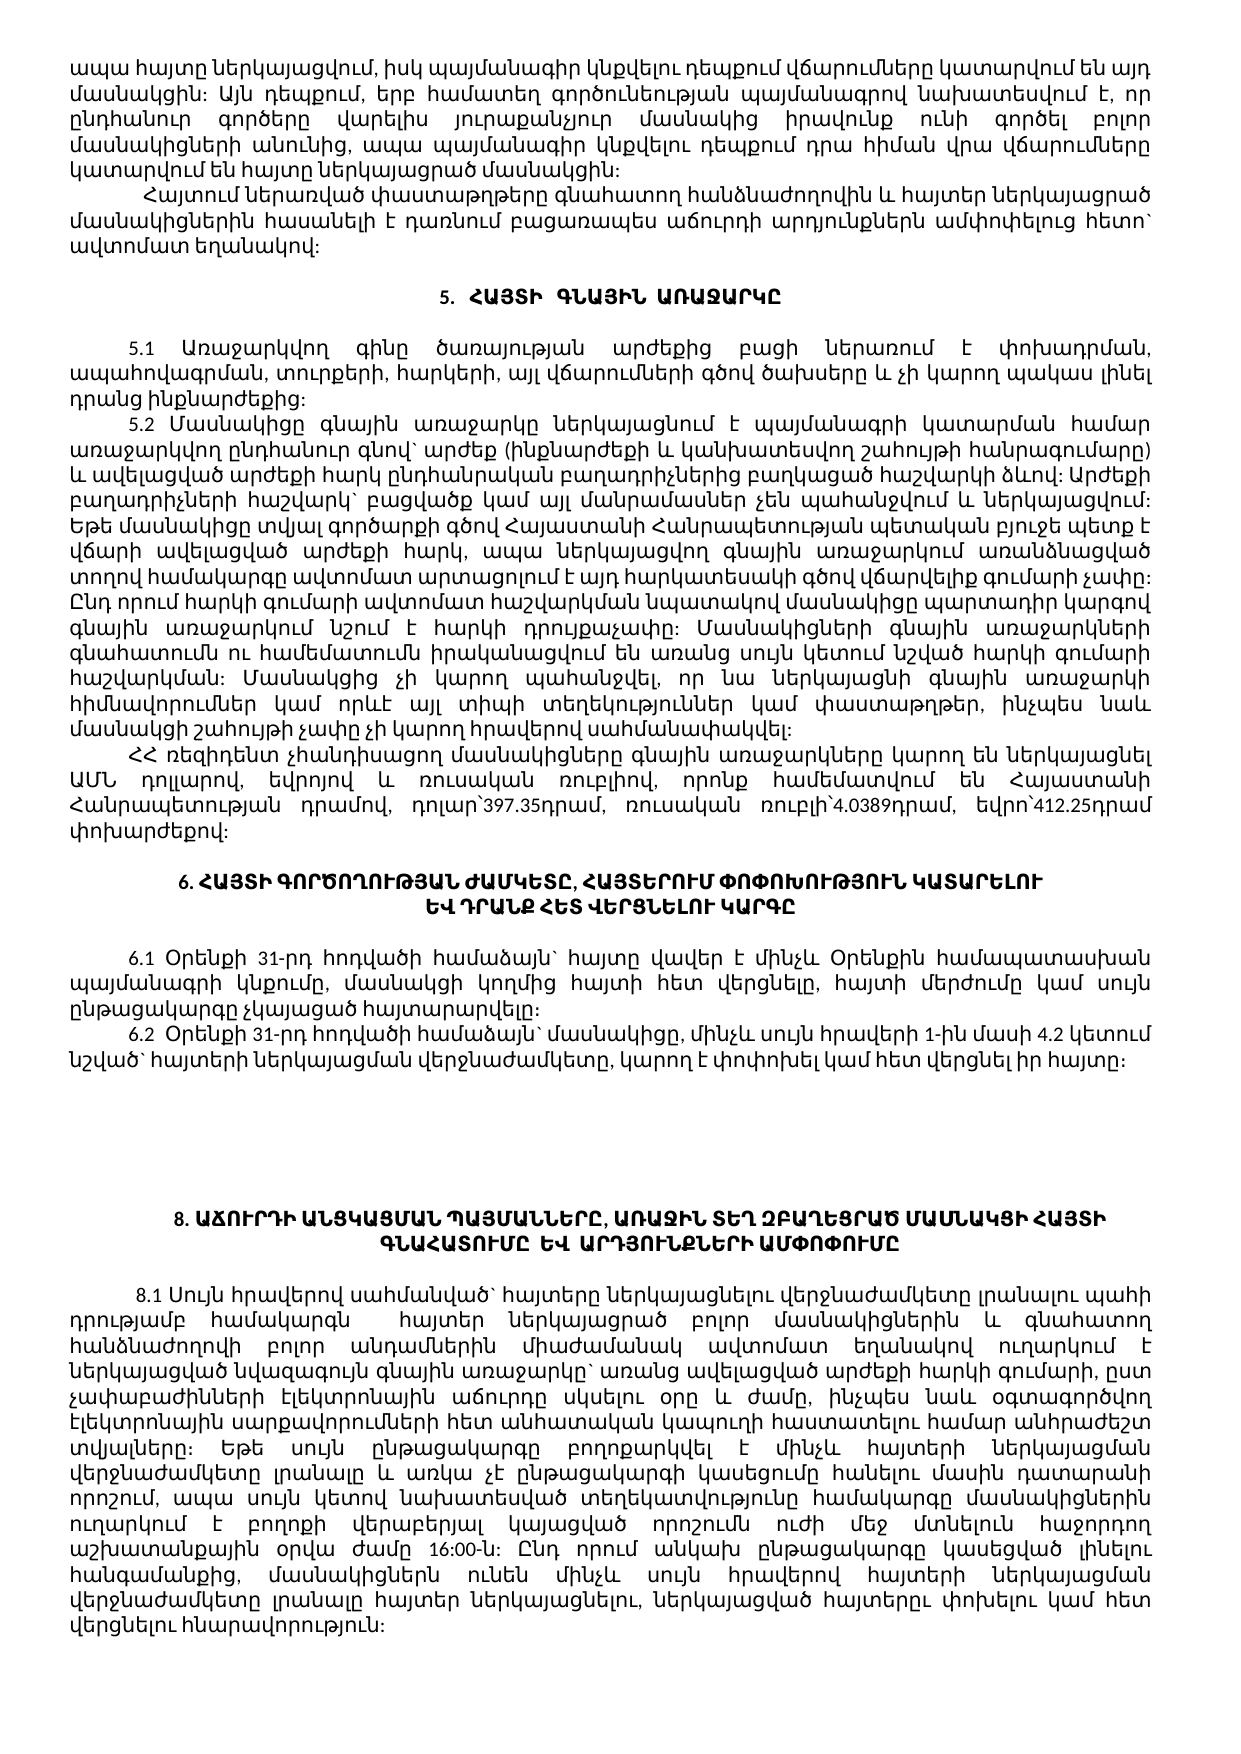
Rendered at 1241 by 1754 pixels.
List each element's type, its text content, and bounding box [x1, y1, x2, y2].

text 6. ՀԱՅՏԻ ԳՈՐԾՈՂՈՒԹՅԱՆ ԺԱՄԿԵՏԸ, ՀԱՅՏԵՐՈՒՄ ՓՈՓՈԽՈՒԹՅՈՒՆ ԿԱՏԱՐԵԼՈՒ [69, 869, 1152, 894]
text 5.2 Մասնակիցը գնային առաջարկը ներկայացնում է պայմանագրի կատարման համար առաջարկվող ընդհանուր գնով` արժեք (ինքնարժեքի և կանխատեսվող շահույթի հանրագումարը) և ավելացված արժեքի հարկ ընդհանրական բաղադրիչներից բաղկացած հաշվարկի ձևով: Արժեքի բաղադրիչների հաշվարկ` բացվածք կամ այլ մանրամասներ չեն պահանջվում և ներկայացվում: Եթե մասնակիցը տվյալ գործարքի գծով Հայաստանի Հանրապետության պետական բյուջե պետք է վճարի ավելացված արժեքի հարկ, ապա ներկայացվող գնային առաջարկում առանձնացված տողով համակարգը ավտոմատ արտացոլում է այդ հարկատեսակի գծով վճարվելիք գումարի չափը: Ընդ որում հարկի գումարի ավտոմատ հաշվարկման նպատակով մասնակիցը պարտադիր կարգով գնային առաջարկում նշում է հարկի դրույքաչափը: Մասնակիցների գնային առաջարկների գնահատումն ու համեմատումն իրականացվում են առանց սույն կետում նշված հարկի գումարի հաշվարկման: Մասնակցից չի կարող պահանջվել, որ նա ներկայացնի գնային առաջարկի հիմնավորումներ կամ որևէ այլ տիպի տեղեկություններ կամ փաստաթղթեր, ինչպես նաև մասնակցի շահույթի չափը չի կարող հրավերով սահմանափակվել: [69, 411, 1152, 742]
text 5. ՀԱՅՏԻ ԳՆԱՅԻՆ ԱՌԱՋԱՐԿԸ [69, 284, 1152, 310]
text 6.1 Օրենքի 31-րդ հոդվածի համաձայն` հայտը վավեր է մինչև Օրենքին համապատասխան պայմանագրի կնքումը, մասնակցի կողմից հայտի հետ վերցնելը, հայտի մերժումը կամ սույն ընթացակարգը չկայացած հայտարարվելը։ [69, 945, 1152, 1021]
text 8. ԱՃՈՒՐԴԻ ԱՆՑԿԱՑՄԱՆ ՊԱՅՄԱՆՆԵՐԸ, ԱՌԱՋԻՆ ՏԵՂ ԶԲԱՂԵՑՐԱԾ ՄԱՍՆԱԿՑԻ ՀԱՅՏԻ [69, 1206, 1152, 1231]
text ՀՀ ռեզիդենտ չհանդիսացող մասնակիցները գնային առաջարկները կարող են ներկայացնել ԱՄՆ դոլլարով, եվրոյով և ռուսական ռուբլիով, որոնք համեմատվում են Հայաստանի Հանրապետության դրամով, դոլար՝397.35դրամ, ռուսական ռուբլի՝4.0389դրամ, եվրո՝412.25դրամ փոխարժեքով: [69, 742, 1152, 843]
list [69, 56, 1152, 183]
text 8.1 Սույն հրավերով սահմանված` հայտերը ներկայացնելու վերջնաժամկետը լրանալու պահի դրությամբ համակարգն հայտեր ներկայացրած բոլոր մասնակիցներին և գնահատող հանձնաժողովի բոլոր անդամներին միաժամանակ ավտոմատ եղանակով ուղարկում է ներկայացված նվազագույն գնային առաջարկը` առանց ավելացված արժեքի հարկի գումարի, ըստ չափաբաժինների էլեկտրոնային աճուրդը սկսելու օրը և ժամը, ինչպես նաև օգտագործվող էլեկտրոնային սարքավորումների հետ անհատական կապուղի հաստատելու համար անհրաժեշտ տվյալները։ Եթե սույն ընթացակարգը բողոքարկվել է մինչև հայտերի ներկայացման վերջնաժամկետը լրանալը և առկա չէ ընթացակարգի կասեցումը հանելու մասին դատարանի որոշում, ապա սույն կետով նախատեսված տեղեկատվությունը համակարգը մասնակիցներին ուղարկում է բողոքի վերաբերյալ կայացված որոշումն ուժի մեջ մտնելուն հաջորդող աշխատանքային օրվա ժամը 16:00-ն: Ընդ որում անկախ ընթացակարգը կասեցված լինելու հանգամանքից, մասնակիցներն ունեն մինչև սույն հրավերով հայտերի ներկայացման վերջնաժամկետը լրանալը հայտեր ներկայացնելու, ներկայացված հայտերըւ փոխելու կամ հետ վերցնելու հնարավորություն: [69, 1282, 1152, 1638]
text 5.1 Առաջարկվող գինը ծառայության արժեքից բացի ներառում է փոխադրման, ապահովագրման, տուրքերի, հարկերի, այլ վճարումների գծով ծախսերը և չի կարող պակաս լինել դրանց ինքնարժեքից: [69, 335, 1152, 411]
text 6.2 Օրենքի 31-րդ հոդվածի համաձայն` մասնակիցը, մինչև սույն հրավերի 1-ին մասի 4.2 կետում նշված` հայտերի ներկայացման վերջնաժամկետը, կարող է փոփոխել կամ հետ վերցնել իր հայտը։ [69, 1021, 1152, 1072]
text Հայտում ներառված փաստաթղթերը գնահատող հանձնաժողովին և հայտեր ներկայացրած մասնակիցներին հասանելի է դառնում բացառապես աճուրդի արդյունքներն ամփոփելուց հետո` ավտոմատ եղանակով: [69, 183, 1152, 259]
text ԵՎ ԴՐԱՆՔ ՀԵՏ ՎԵՐՑՆԵԼՈՒ ԿԱՐԳԸ [69, 894, 1152, 920]
text ԳՆԱՀԱՏՈՒՄԸ ԵՎ ԱՐԴՅՈՒՆՔՆԵՐԻ ԱՄՓՈՓՈՒՄԸ [69, 1231, 1152, 1257]
